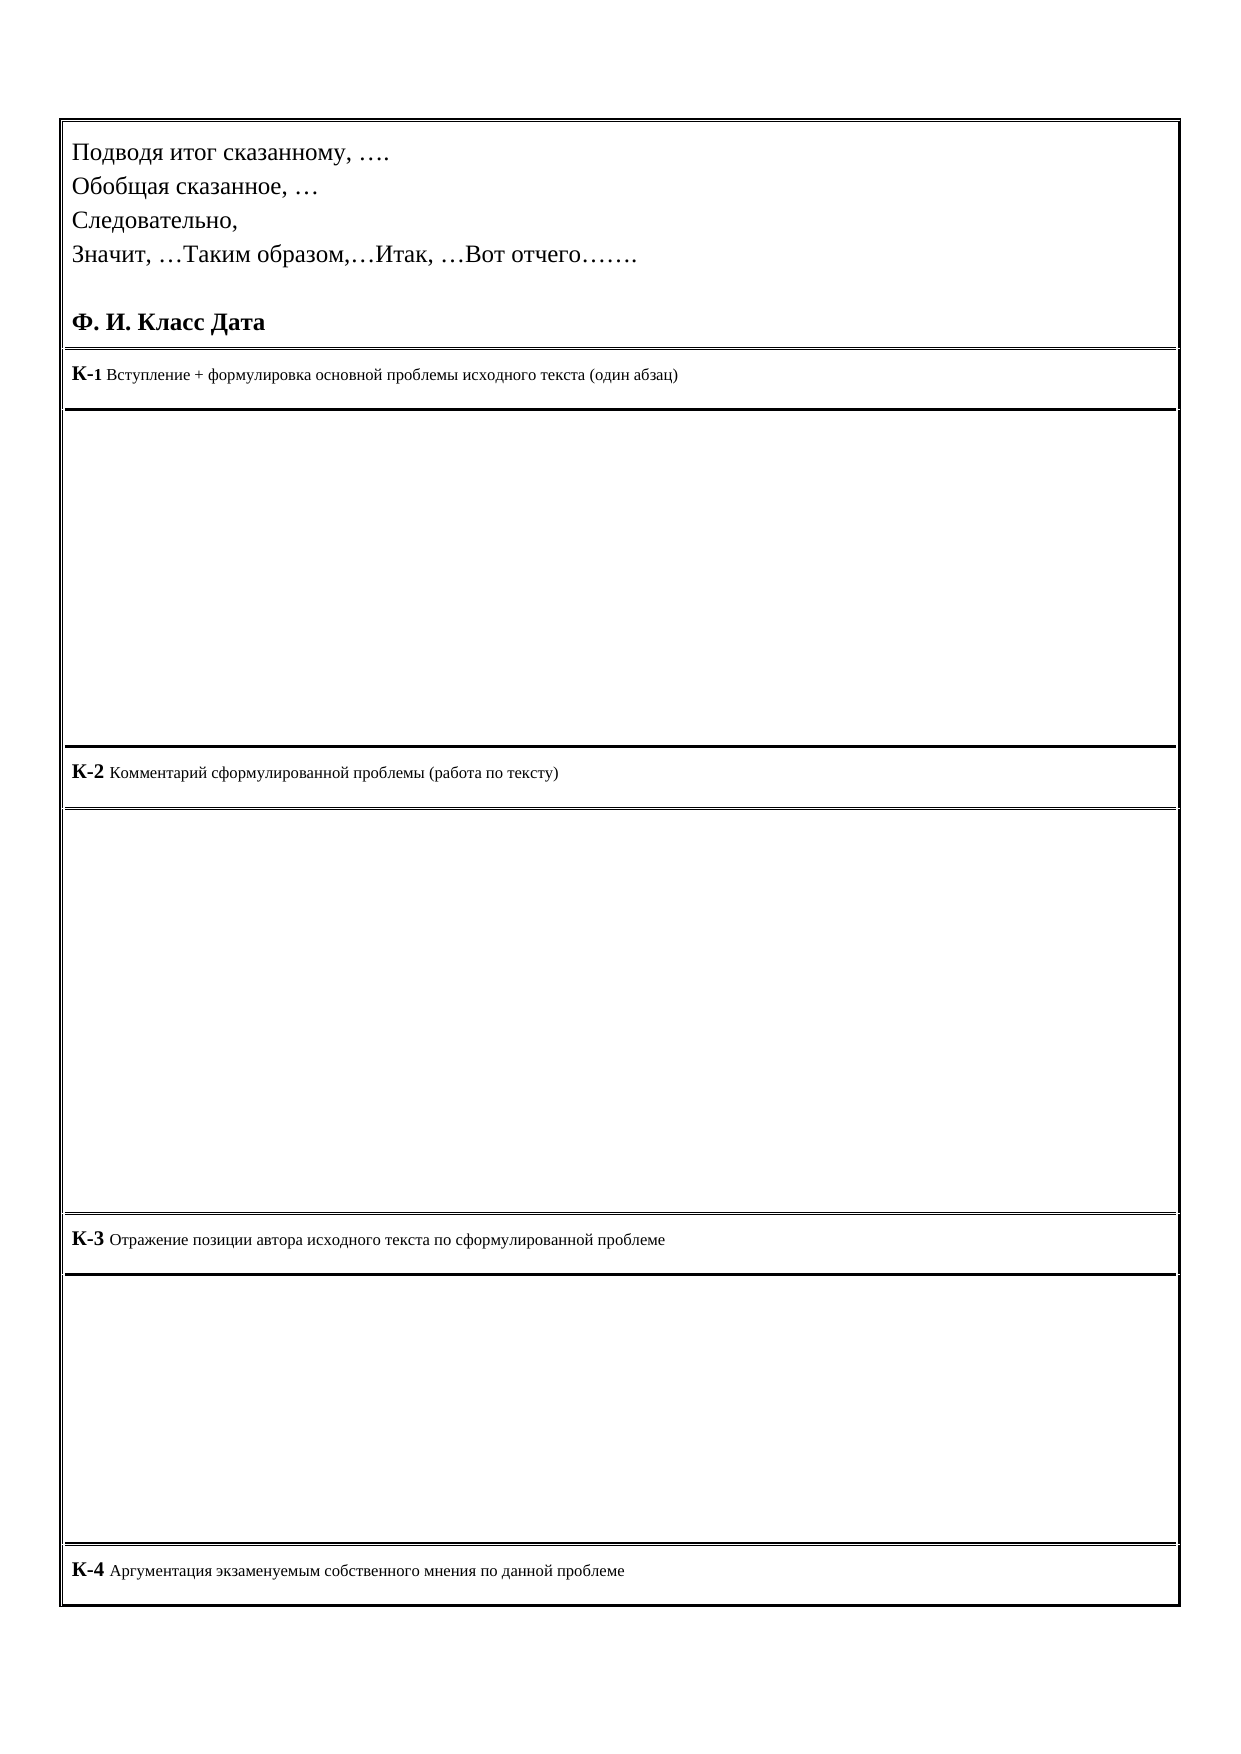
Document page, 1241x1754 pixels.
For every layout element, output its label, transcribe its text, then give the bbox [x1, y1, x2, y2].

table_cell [63, 122, 1178, 346]
table_cell [61, 1273, 1179, 1542]
table_cell К-3 Отражение позиции автора исходного текста по сформулированной проблеме [63, 1211, 1179, 1273]
table_cell [61, 807, 1179, 1211]
table_cell [61, 408, 1179, 745]
table_cell К-1 Вступление + формулировка основной проблемы исходного текста (один абзац) [63, 346, 1179, 408]
table_cell К-4 Аргументация экзаменуемым собственного мнения по данной проблеме [63, 1542, 1179, 1604]
table_cell К-2 Комментарий сформулированной проблемы (работа по тексту) [63, 745, 1178, 807]
